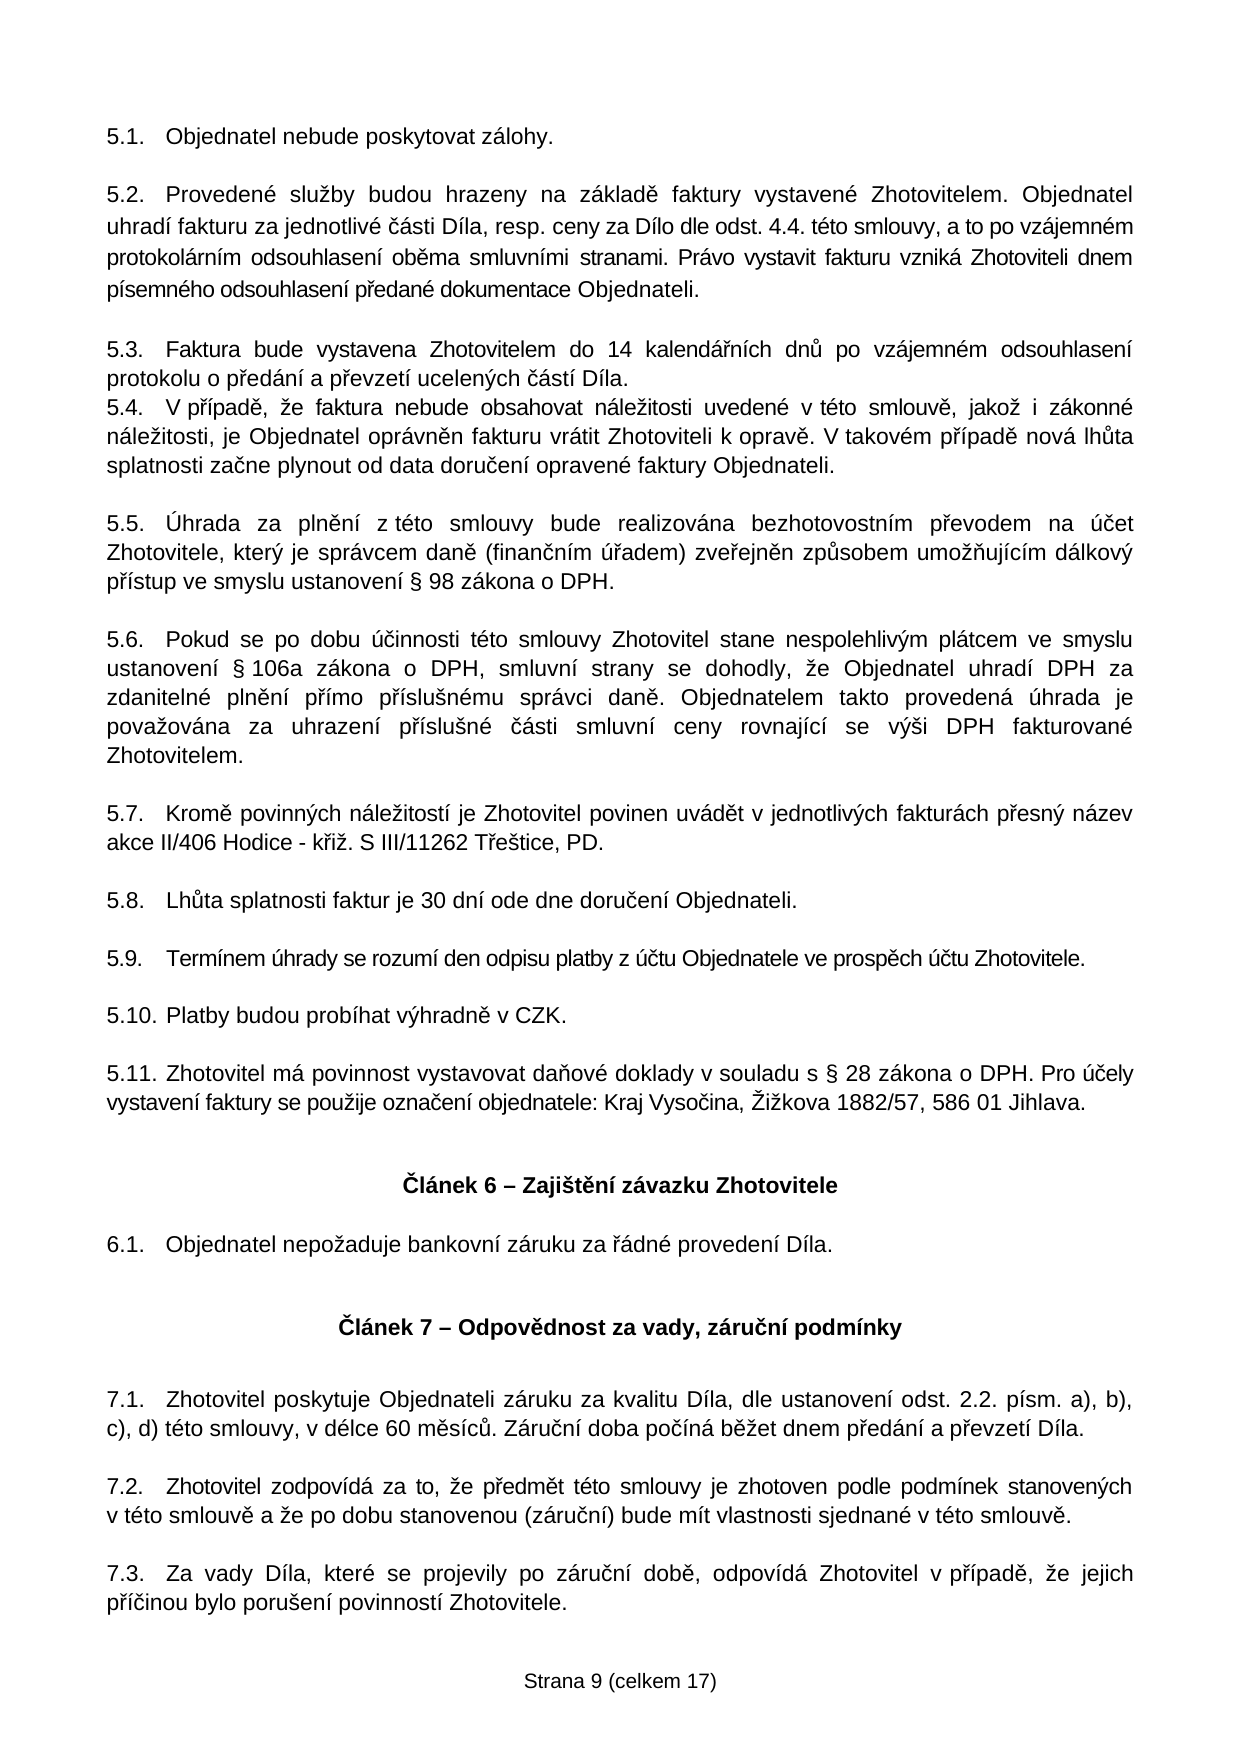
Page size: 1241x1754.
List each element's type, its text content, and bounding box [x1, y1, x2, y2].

list Pokud se po dobu účinnosti této smlouvy Zhotovitel stane nespolehlivým plátcem ve smyslu ustanovení § 106a zákona o DPH, smluvní strany se dohodly, že Objednatel uhradí DPH za zdanitelné plnění přímo příslušnému správci daně. Objednatelem takto provedená úhrada je považována za uhrazení příslušné části smluvní ceny rovnající se výši DPH fakturované Zhotovitelem. [106, 626, 1134, 768]
list Lhůta splatnosti faktur je 30 dní ode dne doručení Objednateli. [106, 887, 1134, 913]
text Článek 6 – Zajištění závazku Zhotovitele [106, 1172, 1134, 1199]
text Článek 7 – Odpovědnost za vady, záruční podmínky [106, 1314, 1134, 1341]
list Zhotovitel zodpovídá za to, že předmět této smlouvy je zhotoven podle podmínek stanovených v této smlouvě a že po dobu stanovenou (záruční) bude mít vlastnosti sjednané v této smlouvě. [106, 1473, 1134, 1528]
list Objednatel nebude poskytovat zálohy. [106, 123, 1134, 150]
list Zhotovitel poskytuje Objednateli záruku za kvalitu Díla, dle ustanovení odst. 2.2. písm. a), b), c), d) této smlouvy, v délce 60 měsíců. Záruční doba počíná běžet dnem předání a převzetí Díla. [106, 1386, 1134, 1441]
list Platby budou probíhat výhradně v CZK. [106, 1002, 1134, 1029]
list Kromě povinných náležitostí je Zhotovitel povinen uvádět v jednotlivých fakturách přesný název akce II/406 Hodice - křiž. S III/11262 Třeštice, PD. [106, 800, 1134, 855]
list Úhrada za plnění z této smlouvy bude realizována bezhotovostním převodem na účet Zhotovitele, který je správcem daně (finančním úřadem) zveřejněn způsobem umožňujícím dálkový přístup ve smyslu ustanovení § 98 zákona o DPH. [106, 510, 1134, 594]
list V případě, že faktura nebude obsahovat náležitosti uvedené v této smlouvě, jakož i zákonné náležitosti, je Objednatel oprávněn fakturu vrátit Zhotoviteli k opravě. V takovém případě nová lhůta splatnosti začne plynout od data doručení opravené faktury Objednateli. [106, 394, 1134, 479]
list Termínem úhrady se rozumí den odpisu platby z účtu Objednatele ve prospěch účtu Zhotovitele. [106, 944, 1134, 971]
list Faktura bude vystavena Zhotovitelem do 14 kalendářních dnů po vzájemném odsouhlasení protokolu o předání a převzetí ucelených částí Díla. [106, 336, 1134, 392]
list Za vady Díla, které se projevily po záruční době, odpovídá Zhotovitel v případě, že jejich příčinou bylo porušení povinností Zhotovitele. [106, 1559, 1134, 1615]
list Provedené služby budou hrazeny na základě faktury vystavené Zhotovitelem. Objednatel uhradí fakturu za jednotlivé části Díla, resp. ceny za Dílo dle odst. 4.4. této smlouvy, a to po vzájemném protokolárním odsouhlasení oběma smluvními stranami. Právo vystavit fakturu vzniká Zhotoviteli dnem písemného odsouhlasení předané dokumentace Objednateli. [106, 181, 1134, 302]
text 6.1. Objednatel nepožaduje bankovní záruku za řádné provedení Díla. [106, 1231, 1134, 1258]
list Zhotovitel má povinnost vystavovat daňové doklady v souladu s § 28 zákona o DPH. Pro účely vystavení faktury se použije označení objednatele: Kraj Vysočina, Žižkova 1882/57, 586 01 Jihlava. [106, 1060, 1134, 1116]
